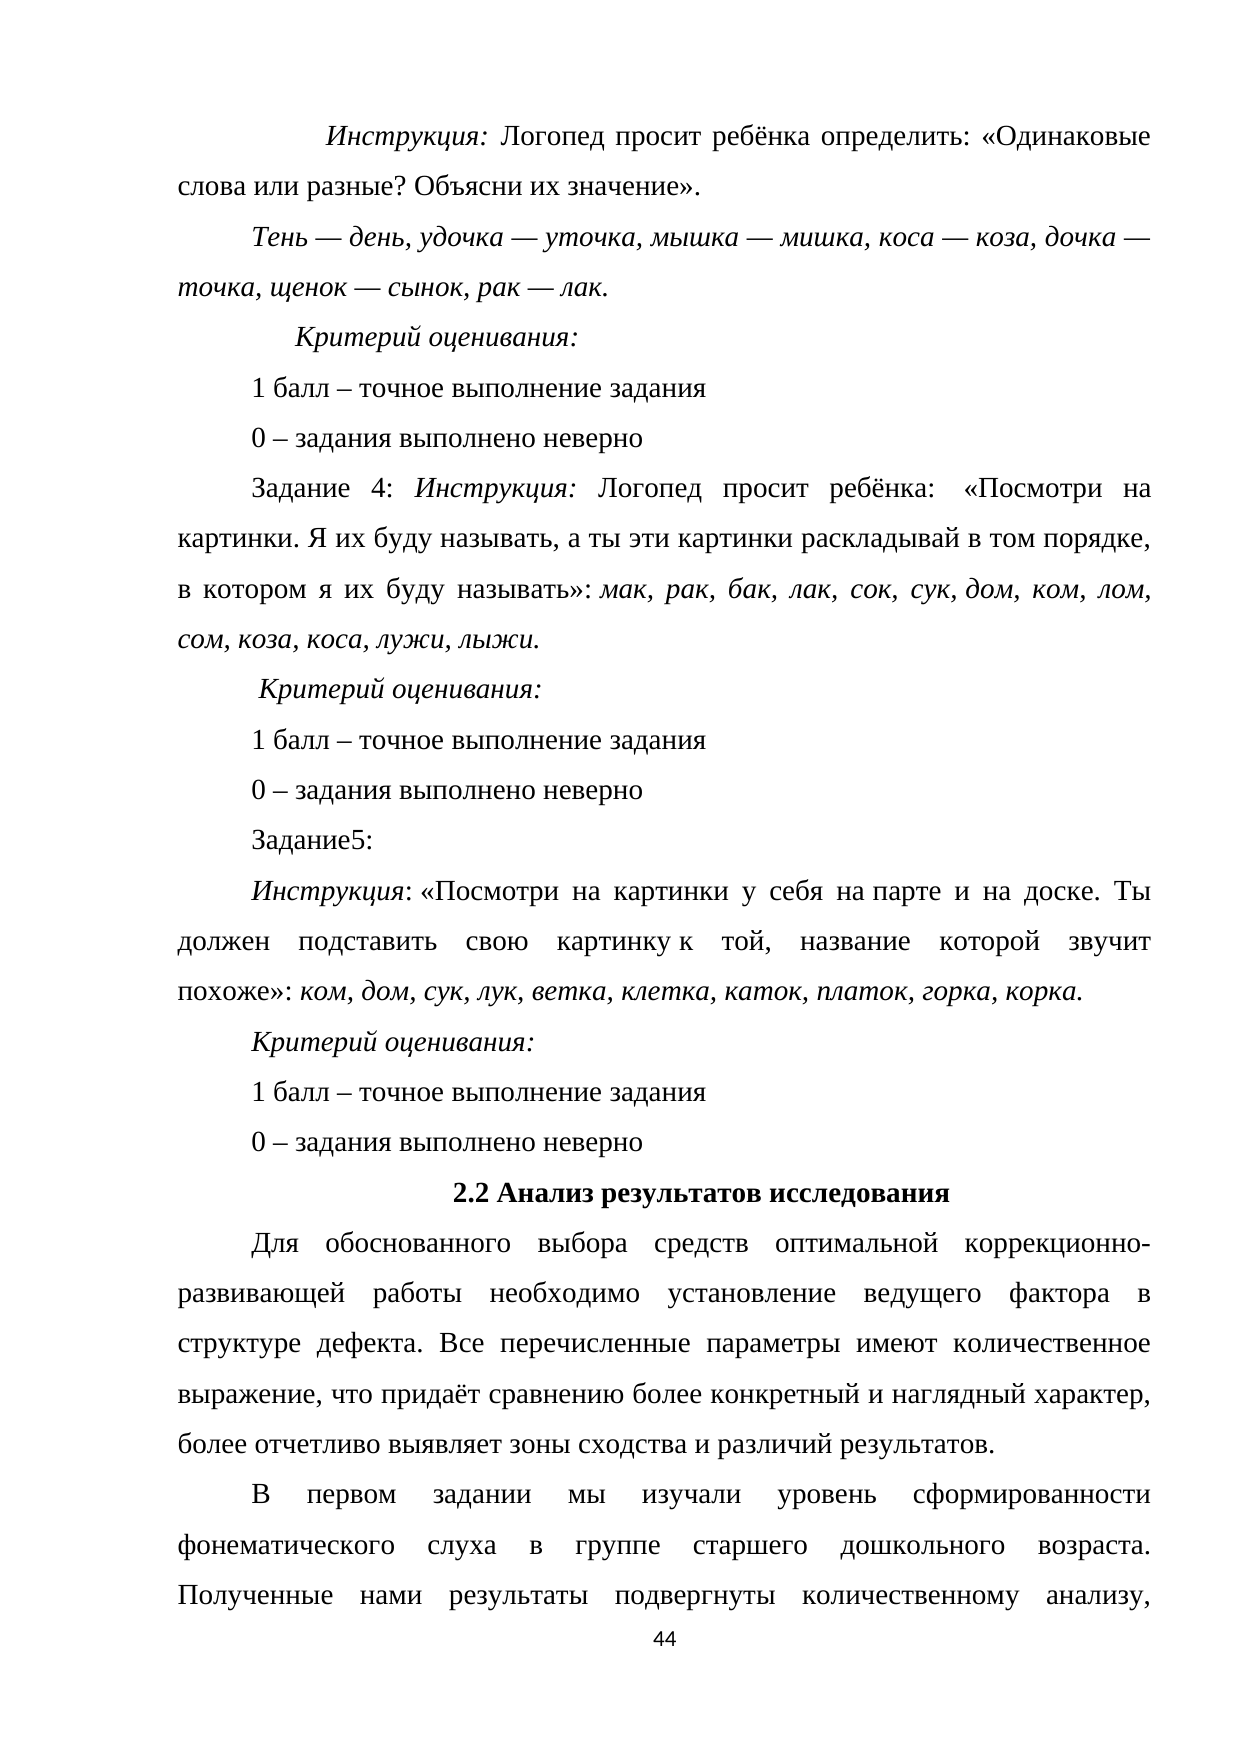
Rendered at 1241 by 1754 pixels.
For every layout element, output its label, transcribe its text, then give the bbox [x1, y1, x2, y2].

text Инструкция: «Посмотри на картинки у себя на парте и на доске. Ты должен подставить свою картинку к той, название которой звучит похоже»: ком, дом, сук, лук, ветка, клетка, каток, платок, горка, корка. [177, 873, 1152, 1007]
text Задание5: [177, 822, 1152, 856]
text Критерий оценивания: [177, 319, 1152, 353]
text Задание 4: Инструкция: Логопед просит ребёнка: «Посмотри на картинки. Я их буду называть, а ты эти картинки раскладывай в том порядке, в котором я их буду называть»: мак, рак, бак, лак, сок, сук, дом, ком, лом, сом, коза, коса, лужи, лыжи. [177, 470, 1152, 655]
text Инструкция: Логопед просит ребёнка определить: «Одинаковые слова или разные? Объясни их значение». [177, 118, 1152, 202]
text Критерий оценивания: [177, 1024, 1152, 1057]
text Критерий оценивания: [177, 672, 1152, 705]
text Для обоснованного выбора средств оптимальной коррекционно-развивающей работы необходимо установление ведущего фактора в структуре дефекта. Все перечисленные параметры имеют количественное выражение, что придаёт сравнению более конкретный и наглядный характер, более отчетливо выявляет зоны сходства и различий результатов. [177, 1225, 1152, 1460]
text 1 балл – точное выполнение задания [177, 370, 1152, 403]
text 2.2 Анализ результатов исследования [177, 1175, 1152, 1208]
text Тень — день, удочка — уточка, мышка — мишка, коса — коза, дочка — точка, щенок — сынок, рак — лак. [177, 219, 1152, 303]
text 0 – задания выполнено неверно [177, 772, 1152, 806]
text 1 балл – точное выполнение задания [177, 1074, 1152, 1108]
text 1 балл – точное выполнение задания [177, 722, 1152, 755]
text 0 – задания выполнено неверно [177, 420, 1152, 453]
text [177, 1477, 1152, 1611]
text 0 – задания выполнено неверно [177, 1124, 1152, 1158]
